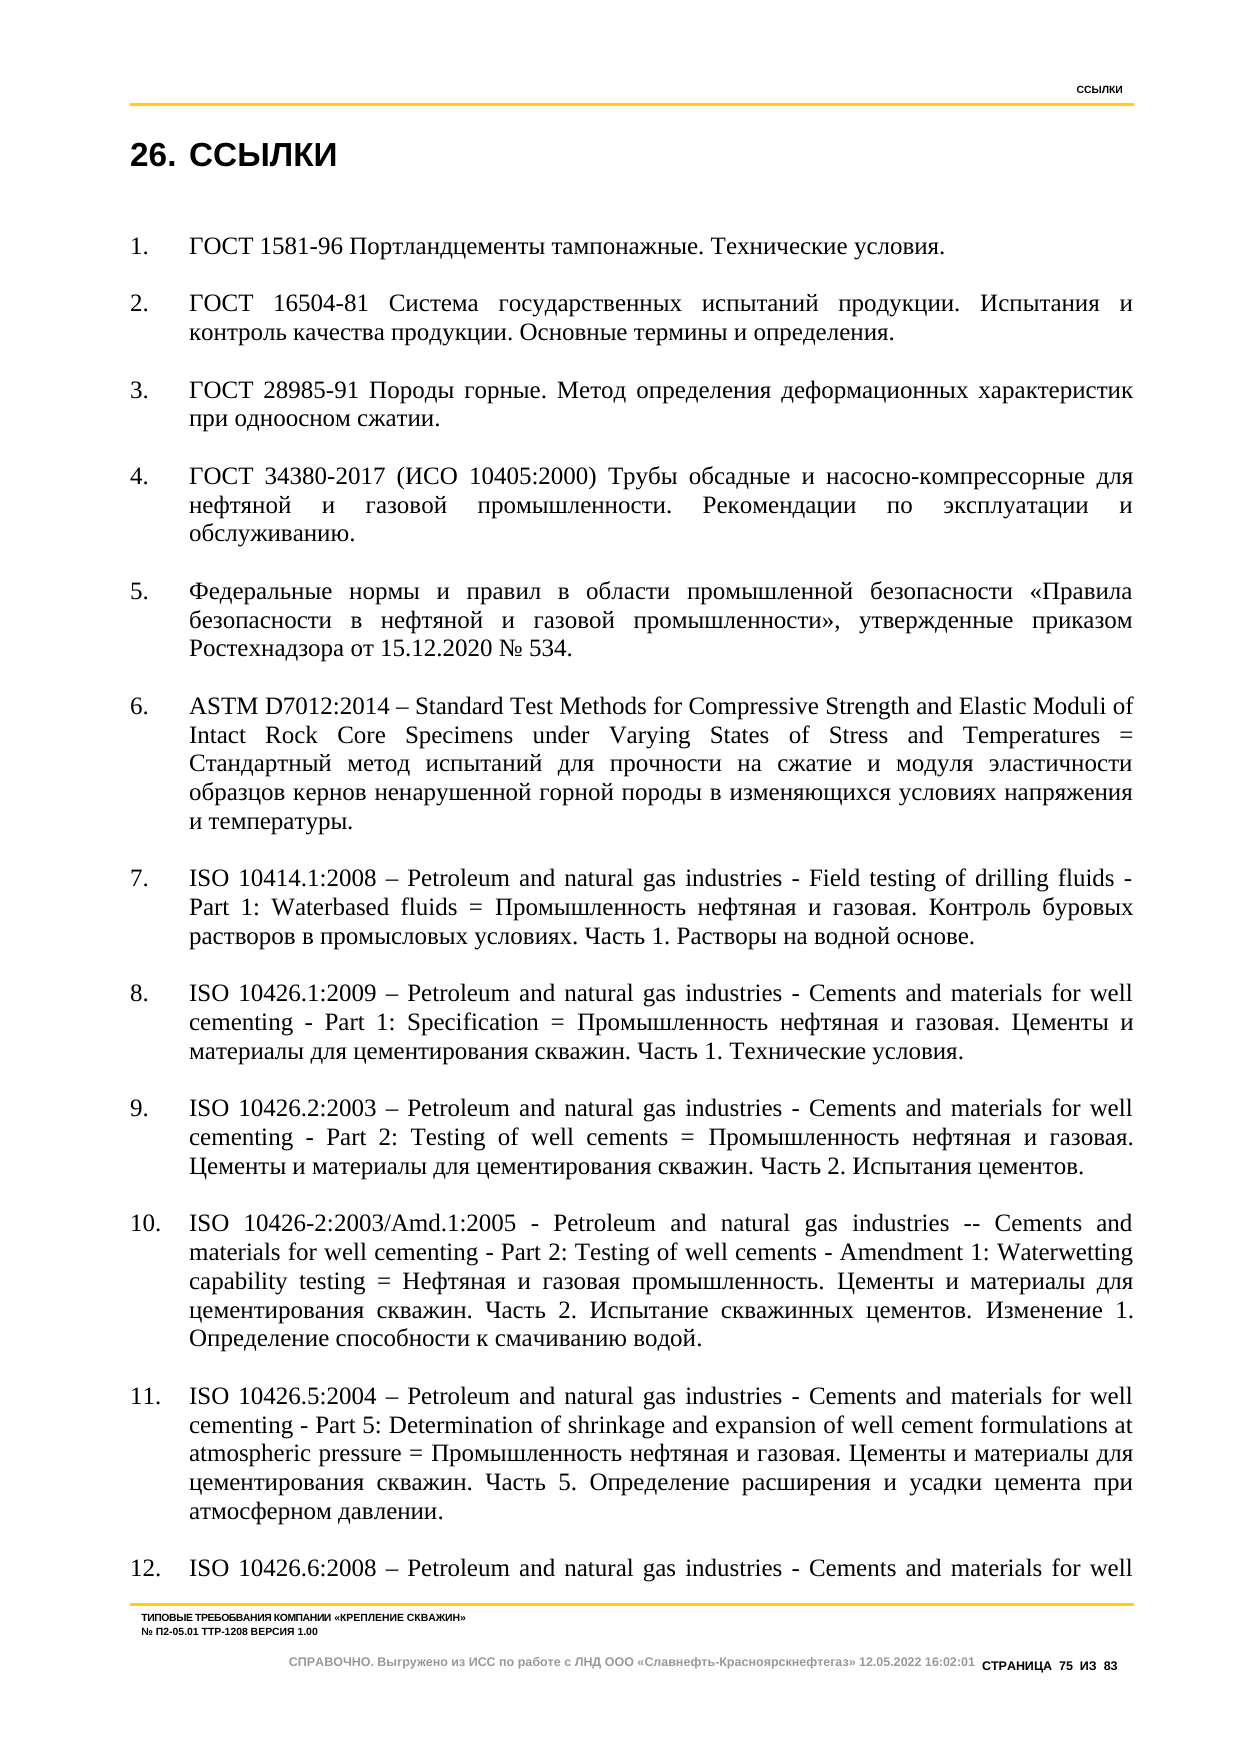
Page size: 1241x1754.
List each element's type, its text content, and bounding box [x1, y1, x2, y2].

list ГОСТ 34380-2017 (ИСО 10405:2000) Трубы обсадные и насосно-компрессорные для нефтяной и газовой промышленности. Рекомендации по эксплуатации и обслуживанию. [130, 461, 1134, 547]
list ГОСТ 1581-96 Портландцементы тампонажные. Технические условия. [130, 231, 1134, 260]
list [130, 1553, 1134, 1582]
list ГОСТ 28985-91 Породы горные. Метод определения деформационных характеристик при одноосном сжатии. [130, 375, 1134, 432]
list ASTM D7012:2014 – Standard Test Methods for Compressive Strength and Elastic Moduli of Intact Rock Core Specimens under Varying States of Stress and Temperatures = Стандартный метод испытаний для прочности на сжатие и модуля эластичности образцов кернов ненарушенной горной породы в изменяющихся условиях напряжения и температуры. [130, 691, 1134, 835]
list ISO 10426.1:2009 – Petroleum and natural gas industries - Cements and materials for well cementing - Part 1: Specification = Промышленность нефтяная и газовая. Цементы и материалы для цементирования скважин. Часть 1. Технические условия. [130, 978, 1134, 1065]
list ISO 10426-2:2003/Amd.1:2005 - Petroleum and natural gas industries -- Cements and materials for well cementing - Part 2: Testing of well cements - Amendment 1: Waterwetting capability testing = Нефтяная и газовая промышленность. Цементы и материалы для цементирования скважин. Часть 2. Испытание скважинных цементов. Изменение 1. Определение способности к смачиванию водой. [130, 1208, 1134, 1352]
list ISO 10426.2:2003 – Petroleum and natural gas industries - Cements and materials for well cementing - Part 2: Testing of well cements = Промышленность нефтяная и газовая. Цементы и материалы для цементирования скважин. Часть 2. Испытания цементов. [130, 1093, 1134, 1180]
text ССЫЛКИ [130, 135, 1134, 173]
list ГОСТ 16504-81 Система государственных испытаний продукции. Испытания и контроль качества продукции. Основные термины и определения. [130, 288, 1134, 346]
list ISO 10414.1:2008 – Petroleum and natural gas industries - Field testing of drilling fluids - Part 1: Waterbased fluids = Промышленность нефтяная и газовая. Контроль буровых растворов в промысловых условиях. Часть 1. Растворы на водной основе. [130, 863, 1134, 950]
list Федеральные нормы и правил в области промышленной безопасности «Правила безопасности в нефтяной и газовой промышленности», утвержденные приказом Ростехнадзора от 15.12.2020 № 534. [130, 576, 1134, 662]
list ISO 10426.5:2004 – Petroleum and natural gas industries - Cements and materials for well cementing - Part 5: Determination of shrinkage and expansion of well cement formulations at atmospheric pressure = Промышленность нефтяная и газовая. Цементы и материалы для цементирования скважин. Часть 5. Определение расширения и усадки цемента при атмосферном давлении. [130, 1381, 1134, 1525]
